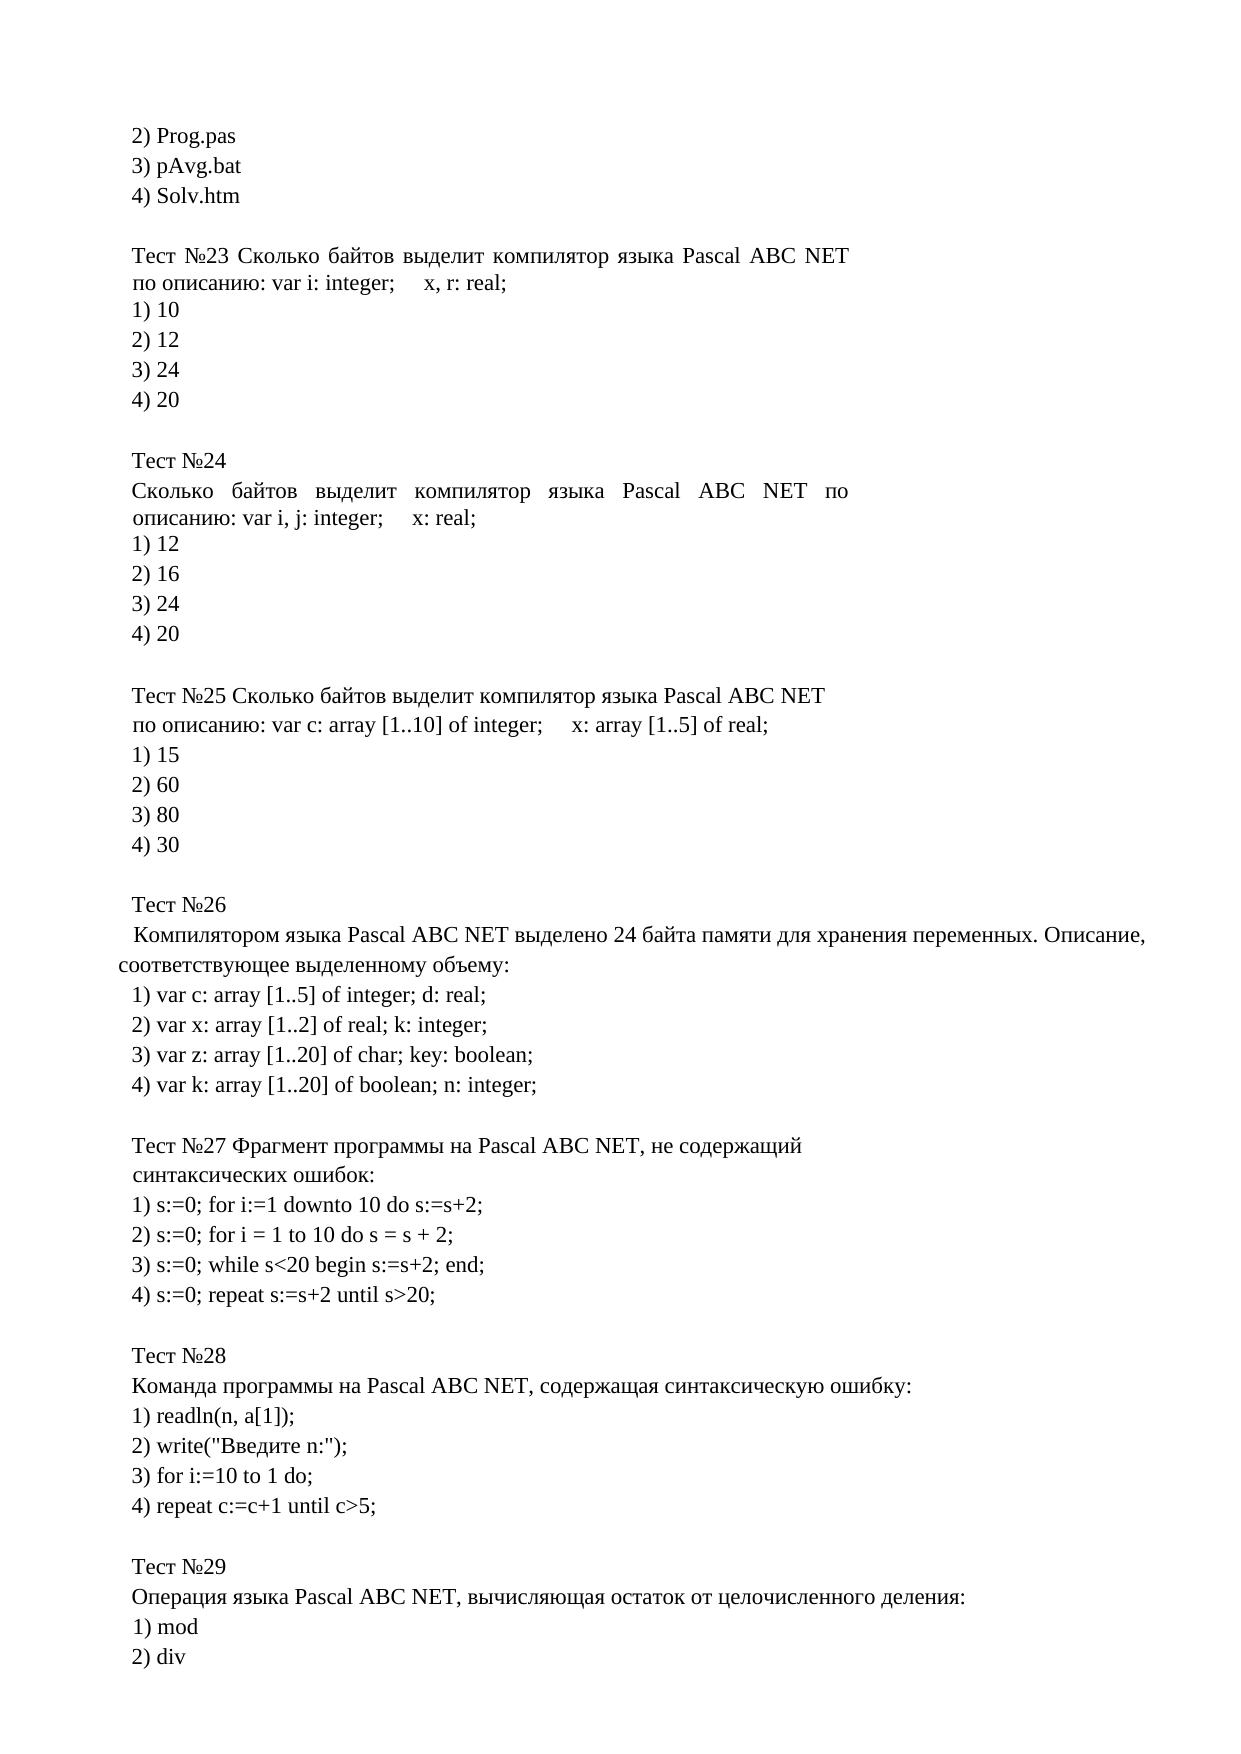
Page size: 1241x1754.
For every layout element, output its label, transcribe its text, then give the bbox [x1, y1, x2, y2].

list s:=0; while s<20 begin s:=s+2; end; [131, 1251, 1164, 1277]
list 15 [131, 741, 1164, 767]
list var z: array [1..20] of char; key: boolean; [131, 1041, 1164, 1067]
list 24 [131, 590, 1164, 617]
text Операция языка Pascal ABC NET, вычисляющая остаток от целочисленного деления: 1) mod [131, 1583, 977, 1639]
text Сколько байтов выделит компилятор языка Pascal ABC NET по описанию: var i, j: integer; x: real; [131, 477, 850, 530]
list s:=0; for i:=1 downto 10 do s:=s+2; [131, 1191, 1164, 1217]
list write("Введите n:"); [131, 1432, 1164, 1459]
list 10 [131, 296, 1164, 322]
list s:=0; for i = 1 to 10 do s = s + 2; [131, 1221, 1164, 1247]
text Тест №24 [131, 447, 1164, 473]
list 80 [131, 801, 1164, 827]
list 20 [131, 620, 1164, 647]
list 24 [131, 356, 1164, 382]
list div [131, 1643, 1164, 1669]
list pAvg.bat [131, 152, 1164, 178]
list s:=0; repeat s:=s+2 until s>20; [131, 1281, 1164, 1307]
text Тест №29 [131, 1553, 1164, 1580]
text Тест №25 Сколько байтов выделит компилятор языка Pascal ABC NET по описанию: var c: array [1..10] of integer; x: array [1..5] of real; [131, 682, 849, 737]
list repeat c:=c+1 until c>5; [131, 1492, 1164, 1519]
list var x: array [1..2] of real; k: integer; [131, 1011, 1164, 1037]
list var c: array [1..5] of integer; d: real; [131, 981, 1164, 1007]
list readln(n, a[1]); [131, 1402, 1164, 1429]
text Компилятором языка Pascal ABC NET выделено 24 байта памяти для хранения переменных. Описание, соответствующее выделенному объему: [118, 922, 1164, 977]
list 30 [131, 831, 1164, 857]
text Тест №23 Сколько байтов выделит компилятор языка Pascal ABC NET по описанию: var i: integer; x, r: real; [131, 242, 850, 295]
list 20 [131, 386, 1164, 412]
list for i:=10 to 1 do; [131, 1462, 1164, 1489]
text Тест №27 Фрагмент программы на Pascal ABC NET, не содержащий синтаксических ошибок: [131, 1132, 935, 1187]
list Solv.htm [131, 182, 1164, 208]
list 12 [131, 326, 1164, 352]
text Тест №28 [131, 1342, 1164, 1369]
list 12 [131, 530, 1164, 557]
list Prog.pas [131, 122, 1164, 148]
text Команда программы на Pascal ABC NET, содержащая синтаксическую ошибку: [131, 1372, 1164, 1399]
text Тест №26 [131, 892, 1164, 918]
list 16 [131, 560, 1164, 587]
list var k: array [1..20] of boolean; n: integer; [131, 1071, 1164, 1097]
list 60 [131, 771, 1164, 797]
